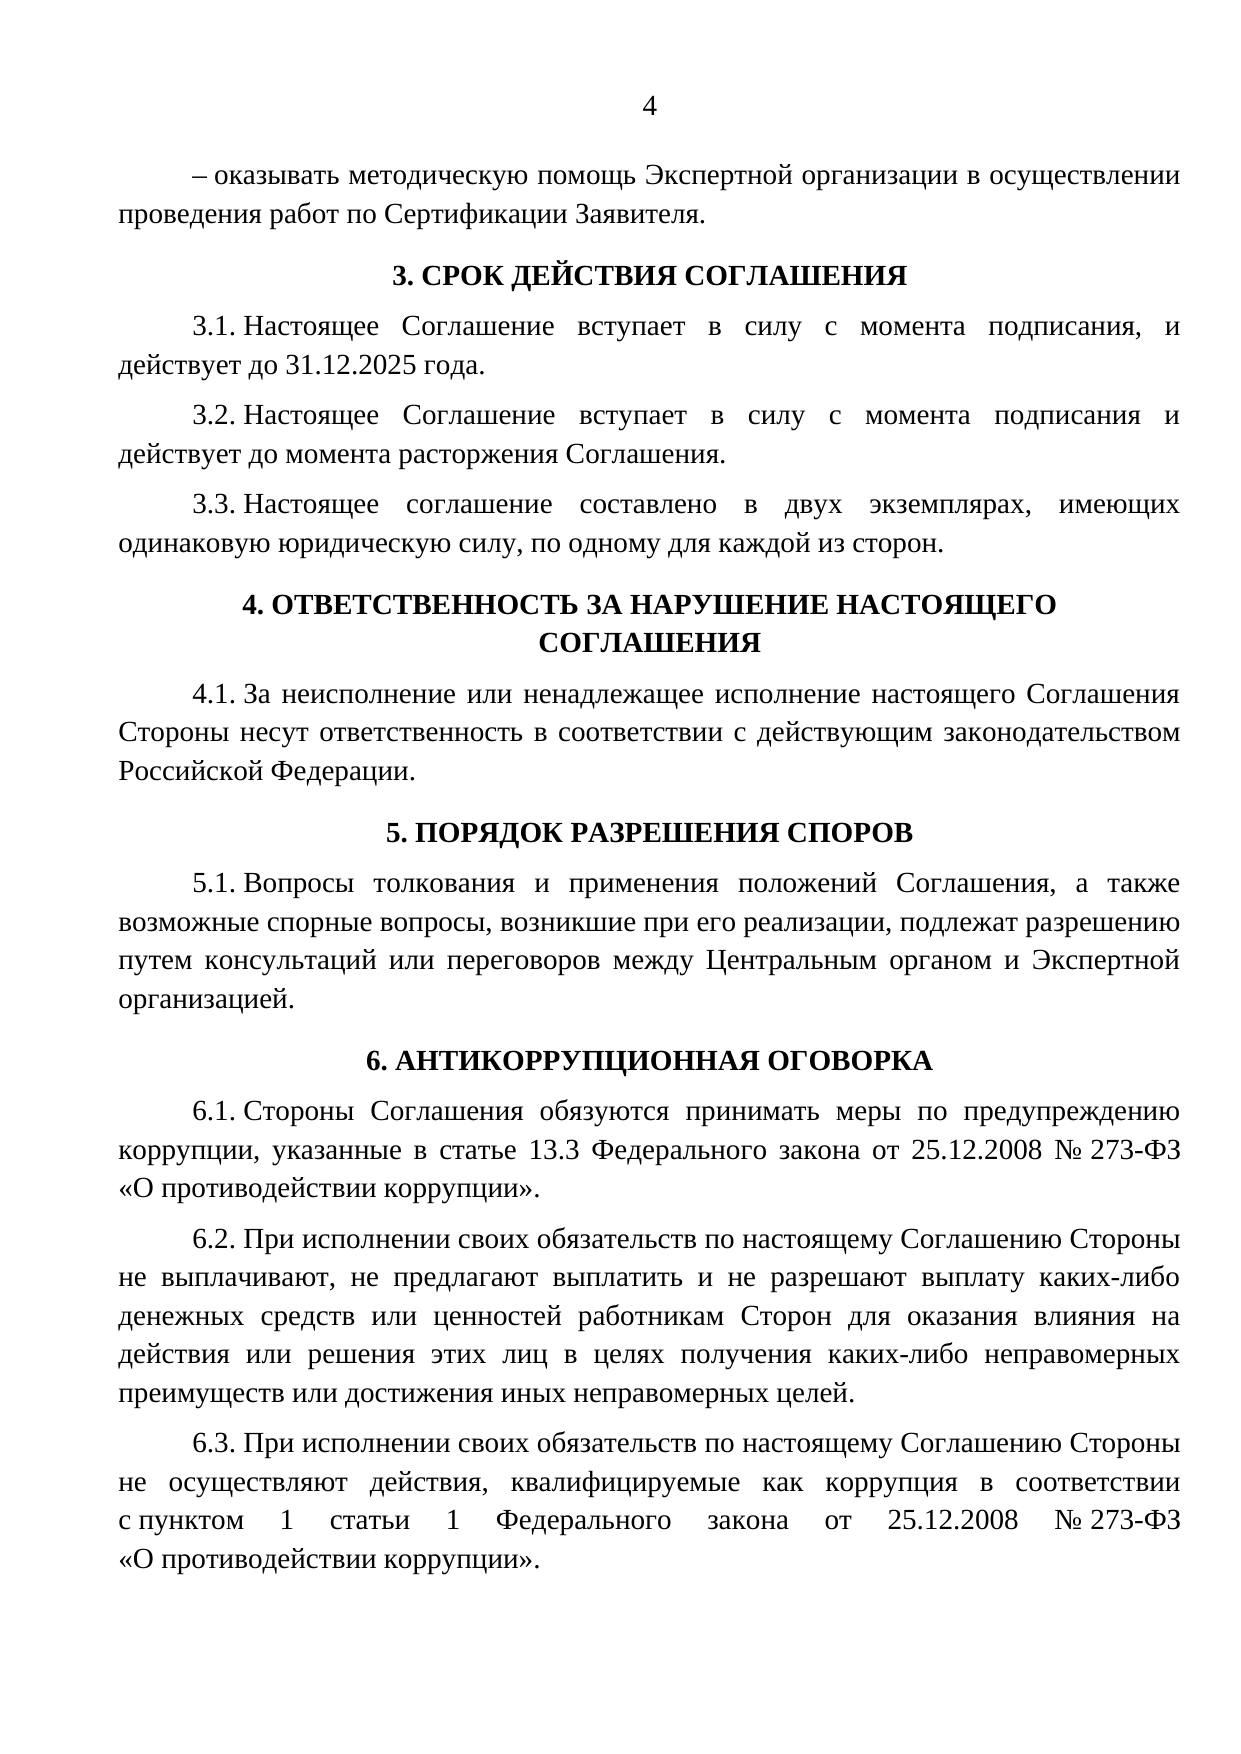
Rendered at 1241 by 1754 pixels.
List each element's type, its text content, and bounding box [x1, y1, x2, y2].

text 3. СРОК ДЕЙСТВИЯ СОГЛАШЕНИЯ [142, 258, 1157, 292]
text 3.2. Настоящее Соглашение вступает в силу с момента подписания и действует до момента расторжения Соглашения. [118, 397, 1181, 469]
text 6.2. При исполнении своих обязательств по настоящему Соглашению Стороны не выплачивают, не предлагают выплатить и не разрешают выплату каких-либо денежных средств или ценностей работникам Сторон для оказания влияния на действия или решения этих лиц в целях получения каких-либо неправомерных преимуществ или достижения иных неправомерных целей. [118, 1221, 1181, 1409]
text 5. ПОРЯДОК РАЗРЕШЕНИЯ СПОРОВ [142, 815, 1157, 849]
text 3.1. Настоящее Соглашение вступает в силу с момента подписания, и действует до 31.12.2025 года. [118, 308, 1181, 381]
text 5.1. Вопросы толкования и применения положений Соглашения, а также возможные спорные вопросы, возникшие при его реализации, подлежат разрешению путем консультаций или переговоров между Центральным органом и Экспертной организацией. [118, 865, 1181, 1014]
text 6. АНТИКОРРУПЦИОННАЯ ОГОВОРКА [142, 1043, 1157, 1077]
text 4.1. За неисполнение или ненадлежащее исполнение настоящего Соглашения Стороны несут ответственность в соответствии с действующим законодательством Российской Федерации. [118, 676, 1181, 786]
text 4. ОТВЕТСТВЕННОСТЬ ЗА НАРУШЕНИЕ НАСТОЯЩЕГО СОГЛАШЕНИЯ [142, 587, 1157, 659]
text – оказывать методическую помощь Экспертной организации в осуществлении проведения работ по Сертификации Заявителя. [118, 157, 1181, 229]
text 6.3. При исполнении своих обязательств по настоящему Соглашению Стороны не осуществляют действия, квалифицируемые как коррупция в соответствии с пунктом 1 статьи 1 Федерального закона от 25.12.2008 № 273-ФЗ «О противодействии коррупции». [118, 1425, 1181, 1574]
text 6.1. Стороны Соглашения обязуются принимать меры по предупреждению коррупции, указанные в статье 13.3 Федерального закона от 25.12.2008 № 273-ФЗ «О противодействии коррупции». [118, 1093, 1181, 1204]
text 3.3. Настоящее соглашение составлено в двух экземплярах, имеющих одинаковую юридическую силу, по одному для каждой из сторон. [118, 486, 1181, 558]
